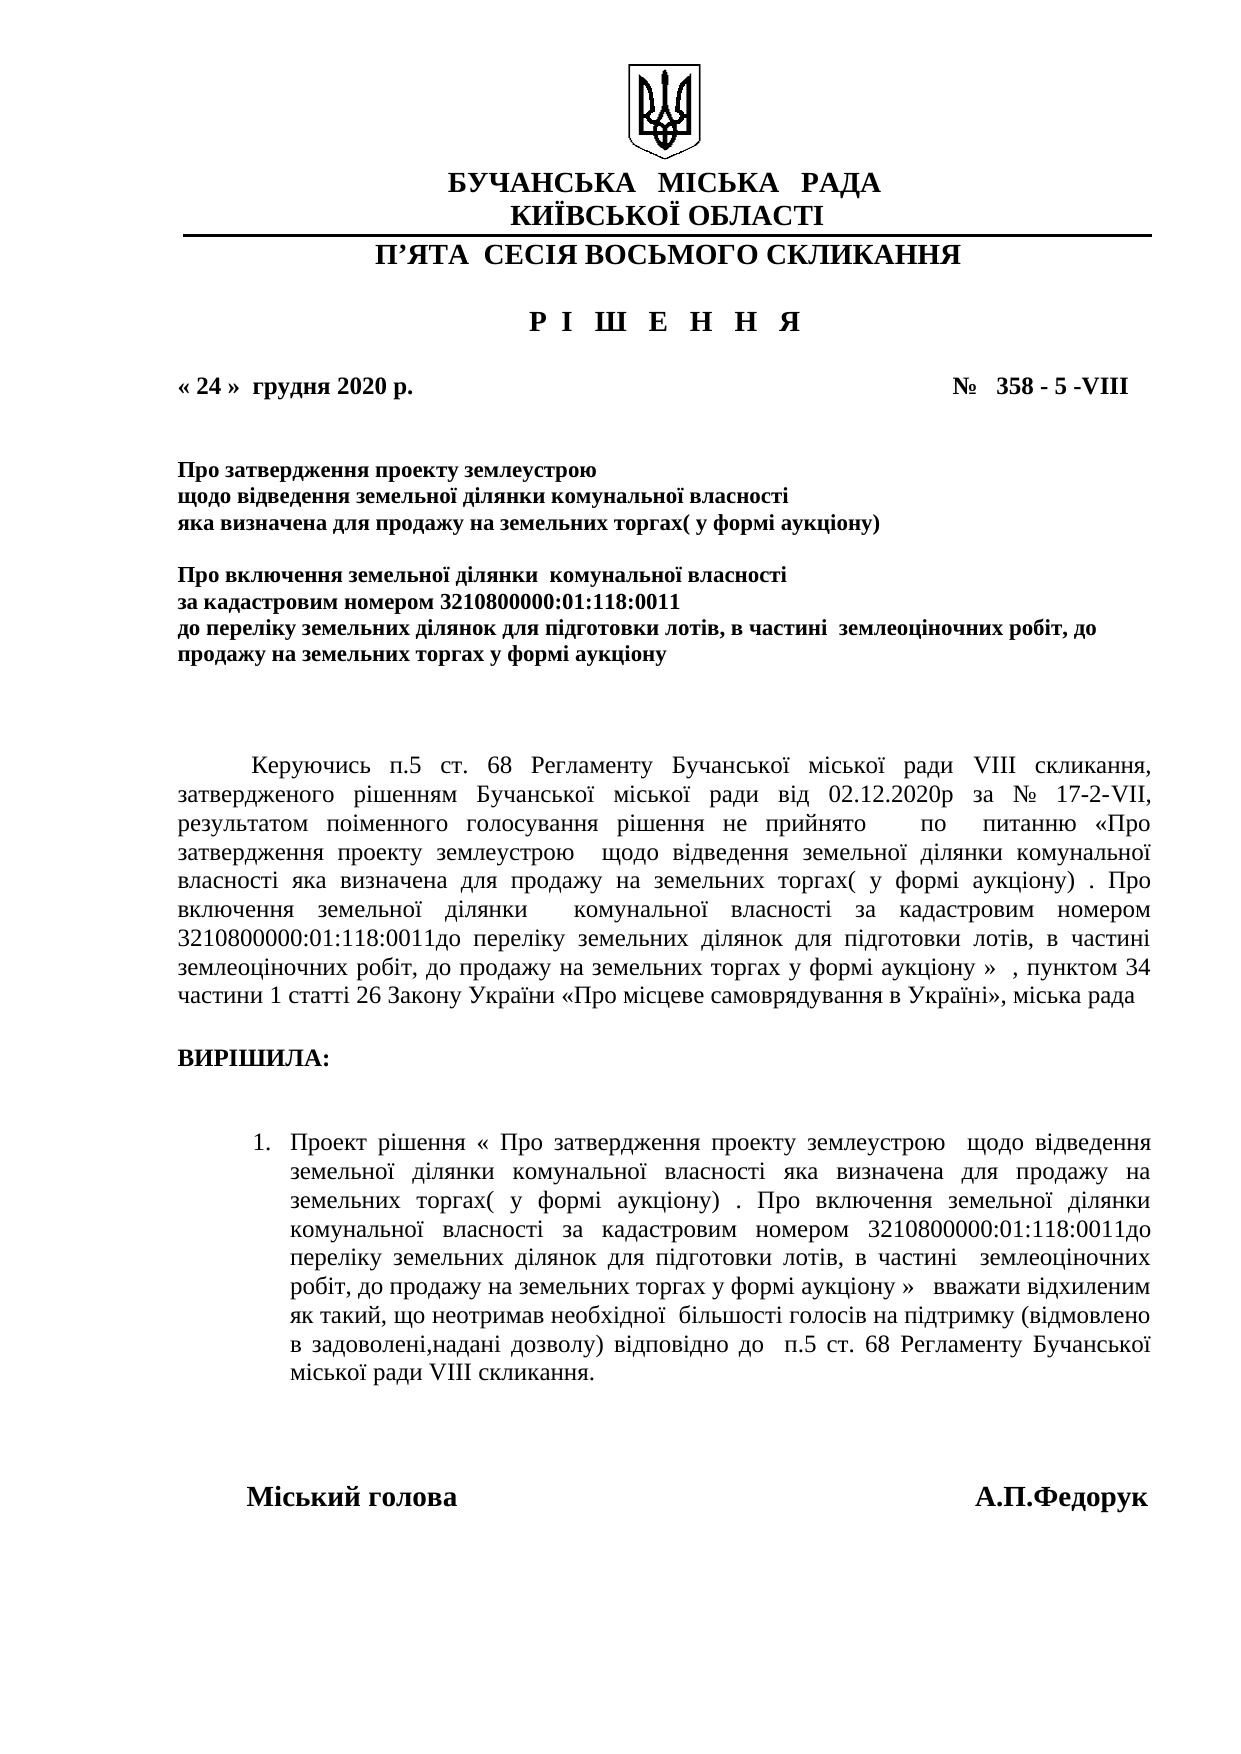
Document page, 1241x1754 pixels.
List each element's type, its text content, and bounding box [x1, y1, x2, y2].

text БУЧАНСЬКА МІСЬКА РАДА [177, 165, 1152, 198]
text за кадастровим номером 3210800000:01:118:0011 [177, 588, 1152, 614]
text до переліку земельних ділянок для підготовки лотів, в частині землеоціночних робіт, до продажу на земельних торгах у формі аукціону [177, 614, 1152, 667]
list Проект рішення « Про затвердження проекту землеустрою щодо відведення земельної ділянки комунальної власності яка визначена для продажу на земельних торгах( у формі аукціону) . Про включення земельної ділянки комунальної власності за кадастровим номером 3210800000:01:118:0011до переліку земельних ділянок для підготовки лотів, в частині землеоціночних робіт, до продажу на земельних торгах у формі аукціону » вважати відхиленим як такий, що неотримав необхідної більшості голосів на підтримку (відмовлено в задоволені,надані дозволу) відповідно до п.5 ст. 68 Регламенту Бучанської міської ради VІІІ скликання. [252, 1127, 1152, 1386]
text « 24 » грудня 2020 р. № 358 - 5 -VІІІ [177, 371, 1152, 400]
text яка визначена для продажу на земельних торгах( у формі аукціону) [177, 509, 1152, 535]
text Міський голова А.П.Федорук [177, 1479, 1152, 1513]
text Керуючись п.5 ст. 68 Регламенту Бучанської міської ради VІІІ скликання, затвердженого рішенням Бучанської міської ради від 02.12.2020р за № 17-2-VІІ, результатом поіменного голосування рішення не прийнято по питанню «Про затвердження проекту землеустрою щодо відведення земельної ділянки комунальної власності яка визначена для продажу на земельних торгах( у формі аукціону) . Про включення земельної ділянки комунальної власності за кадастровим номером 3210800000:01:118:0011до переліку земельних ділянок для підготовки лотів, в частині землеоціночних робіт, до продажу на земельних торгах у формі аукціону » , пунктом 34 частини 1 статті 26 Закону України «Про місцеве самоврядування в Україні», міська рада [177, 751, 1152, 1009]
text КИЇВСЬКОЇ ОБЛАСТІ [183, 198, 1152, 234]
text П’ЯТА СЕСІЯ ВОСЬМОГО СКЛИКАННЯ [177, 237, 1152, 271]
text Про затвердження проекту землеустрою [177, 456, 1152, 482]
text Р І Ш Е Н Н Я [177, 304, 1152, 338]
text Про включення земельної ділянки комунальної власності [177, 561, 1152, 588]
text ВИРІШИЛА: [177, 1043, 1152, 1072]
text щодо відведення земельної ділянки комунальної власності [177, 482, 1152, 509]
